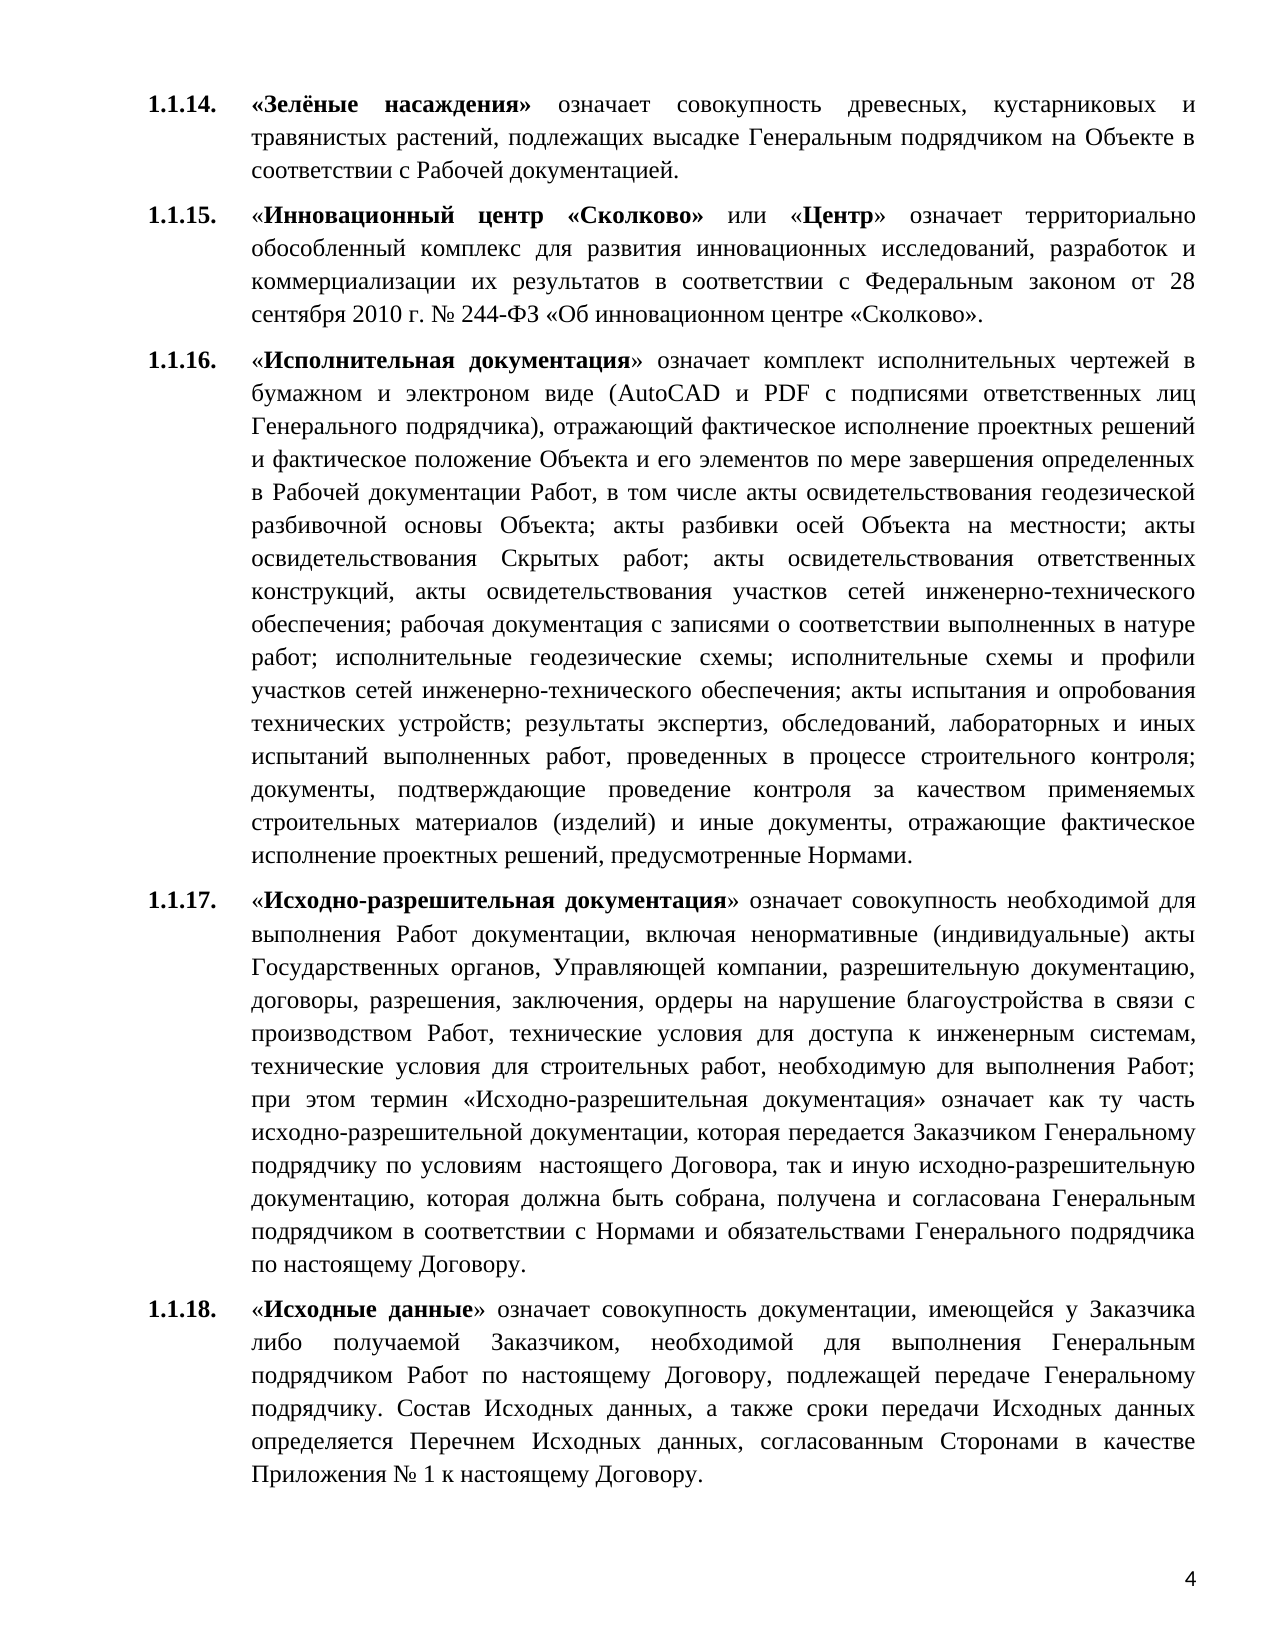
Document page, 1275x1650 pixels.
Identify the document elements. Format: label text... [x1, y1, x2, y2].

list «Инновационный центр «Сколково» или «Центр» означает территориально обособленный комплекс для развития инновационных исследований, разработок и коммерциализации их результатов в соответствии с Федеральным законом от 28 сентября 2010 г. № 244-ФЗ «Об инновационном центре «Сколково». [148, 200, 1196, 328]
list «Исполнительная документация» означает комплект исполнительных чертежей в бумажном и электроном виде (AutoCAD и PDF c подписями ответственных лиц Генерального подрядчика), отражающий фактическое исполнение проектных решений и фактическое положение Объекта и его элементов по мере завершения определенных в Рабочей документации Работ, в том числе акты освидетельствования геодезической разбивочной основы Объекта; акты разбивки осей Объекта на местности; акты освидетельствования Скрытых работ; акты освидетельствования ответственных конструкций, акты освидетельствования участков сетей инженерно-технического обеспечения; рабочая документация с записями о соответствии выполненных в натуре работ; исполнительные геодезические схемы; исполнительные схемы и профили участков сетей инженерно-технического обеспечения; акты испытания и опробования технических устройств; результаты экспертиз, обследований, лабораторных и иных испытаний выполненных работ, проведенных в процессе строительного контроля; документы, подтверждающие проведение контроля за качеством применяемых строительных материалов (изделий) и иные документы, отражающие фактическое исполнение проектных решений, предусмотренные Нормами. [148, 345, 1196, 869]
list «Исходные данные» означает совокупность документации, имеющейся у Заказчика либо получаемой Заказчиком, необходимой для выполнения Генеральным подрядчиком Работ по настоящему Договору, подлежащей передаче Генеральному подрядчику. Состав Исходных данных, а также сроки передачи Исходных данных определяется Перечнем Исходных данных, согласованным Сторонами в качестве Приложения № 1 к настоящему Договору. [148, 1294, 1196, 1488]
list «Зелёные насаждения» означает совокупность древесных, кустарниковых и травянистых растений, подлежащих высадке Генеральным подрядчиком на Объекте в соответствии с Рабочей документацией. [148, 89, 1196, 183]
list «Исходно-разрешительная документация» означает совокупность необходимой для выполнения Работ документации, включая ненормативные (индивидуальные) акты Государственных органов, Управляющей компании, разрешительную документацию, договоры, разрешения, заключения, ордеры на нарушение благоустройства в связи с производством Работ, технические условия для доступа к инженерным системам, технические условия для строительных работ, необходимую для выполнения Работ; при этом термин «Исходно-разрешительная документация» означает как ту часть исходно-разрешительной документации, которая передается Заказчиком Генеральному подрядчику по условиям настоящего Договора, так и иную исходно-разрешительную документацию, которая должна быть собрана, получена и согласована Генеральным подрядчиком в соответствии с Нормами и обязательствами Генерального подрядчика по настоящему Договору. [148, 886, 1196, 1278]
